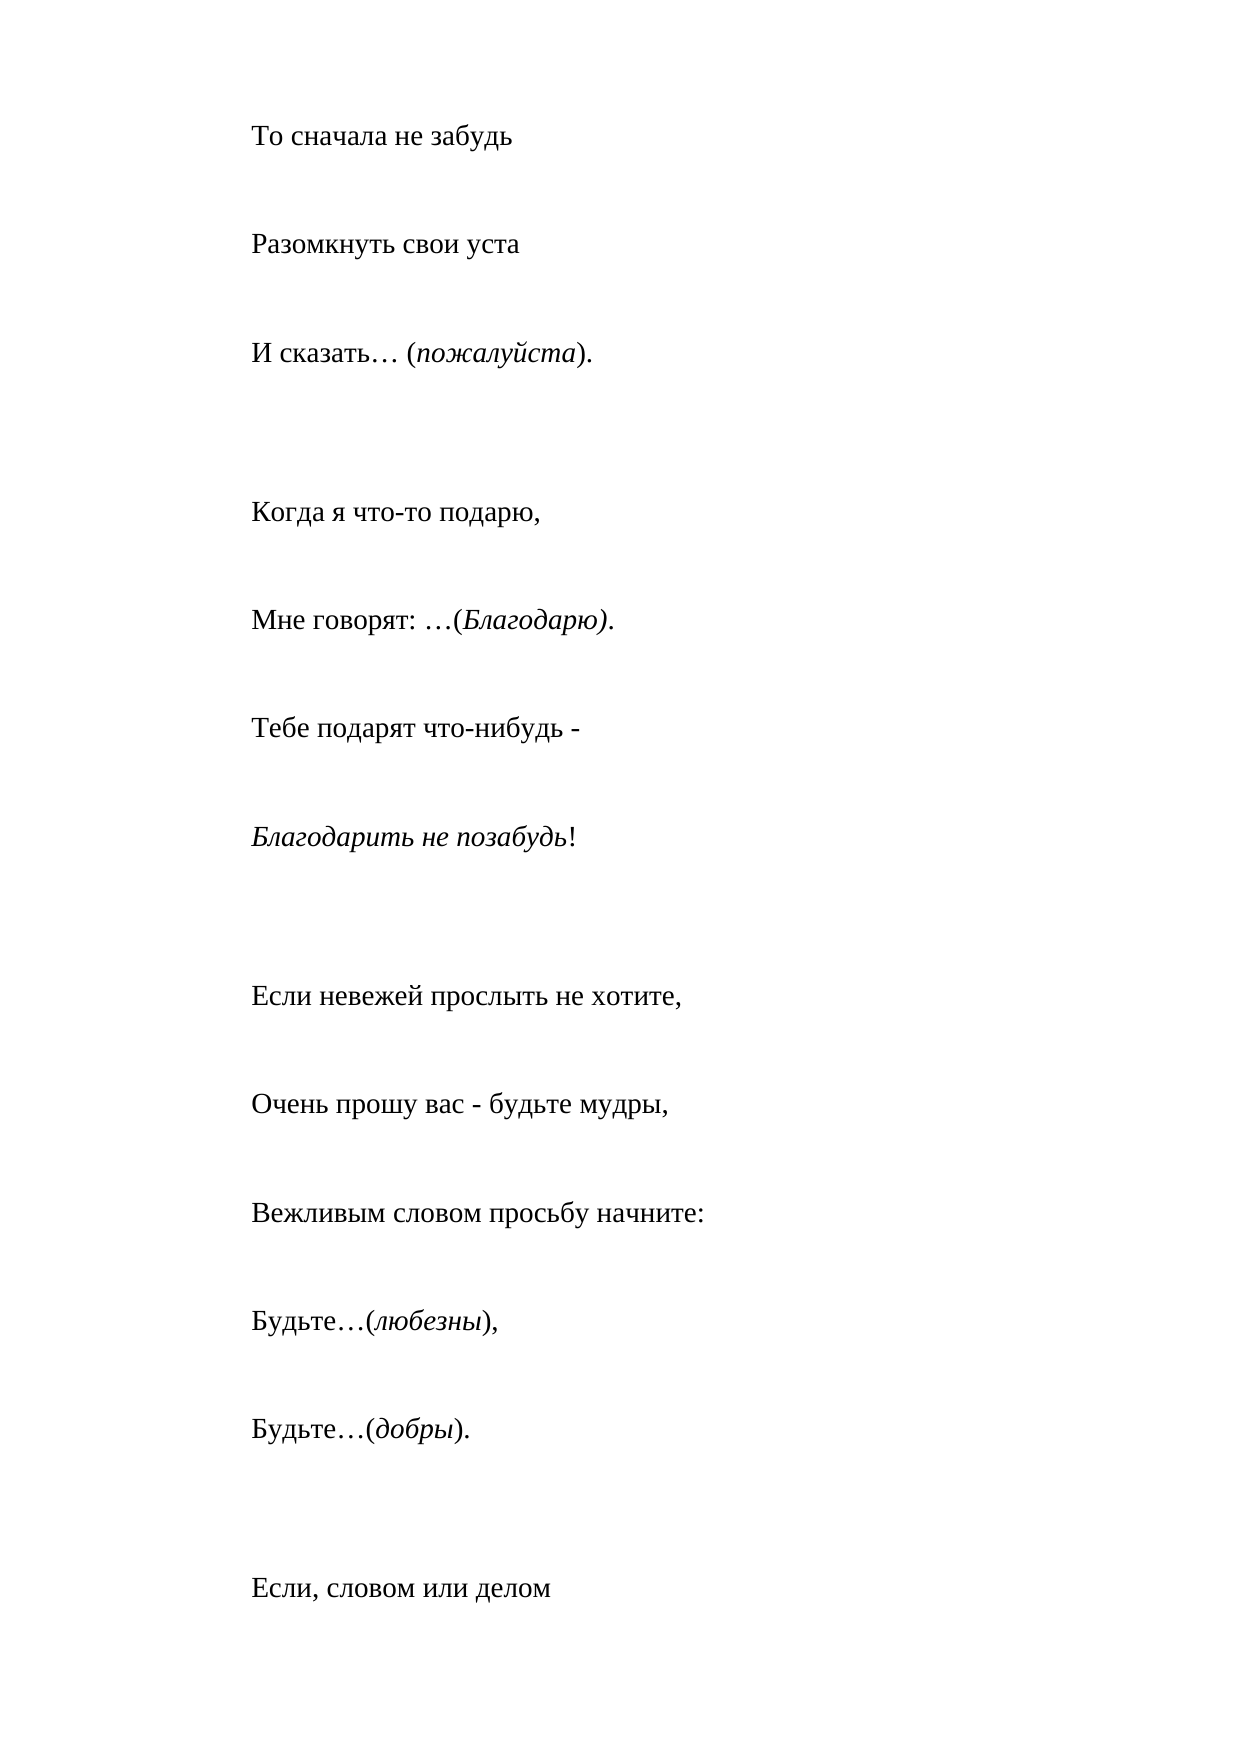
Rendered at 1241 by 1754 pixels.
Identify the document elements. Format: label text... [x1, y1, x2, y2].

text Тебе подарят что-нибудь - [177, 711, 1152, 744]
text Если, словом или делом [177, 1570, 1152, 1604]
text Когда я что-то подарю, [177, 494, 1152, 527]
text То сначала не забудь [177, 118, 1152, 152]
text Благодарить не позабудь! [177, 819, 1152, 853]
text Мне говорят: …(Благодарю). [177, 602, 1152, 636]
text И сказать… (пожалуйста). [177, 335, 1152, 368]
text Будьте…(добры). [177, 1412, 1152, 1445]
text Вежливым словом просьбу начните: [177, 1195, 1152, 1228]
text Очень прошу вас - будьте мудры, [177, 1086, 1152, 1120]
text Если невежей прослыть не хотите, [177, 978, 1152, 1011]
text Разомкнуть свои уста [177, 227, 1152, 260]
text Будьте…(любезны), [177, 1303, 1152, 1337]
